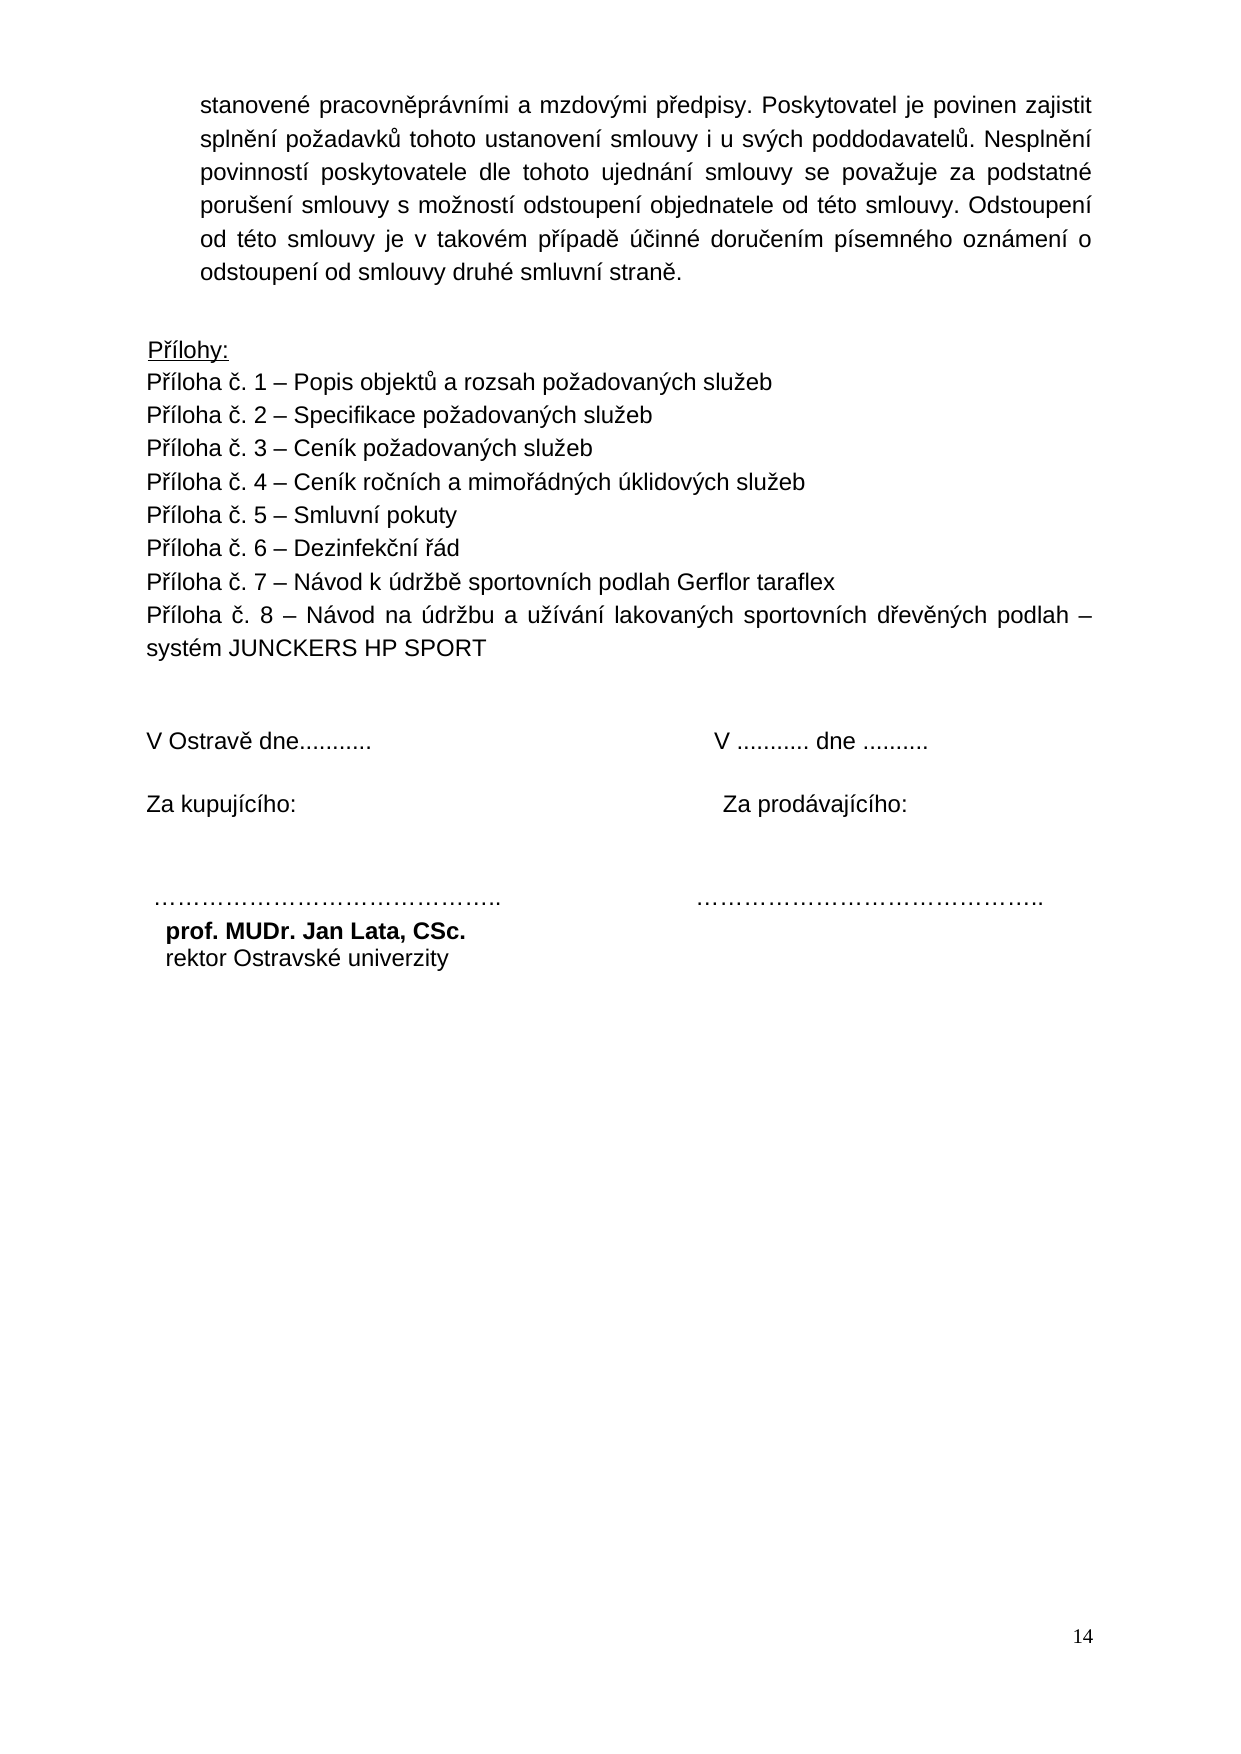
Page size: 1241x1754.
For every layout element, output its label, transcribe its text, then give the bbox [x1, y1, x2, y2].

text Příloha č. 5 – Smluvní pokuty [146, 501, 1093, 529]
text Příloha č. 1 – Popis objektů a rozsah požadovaných služeb [146, 368, 1093, 395]
text rektor Ostravské univerzity [146, 944, 1093, 972]
text prof. MUDr. Jan Lata, CSc. [146, 917, 1093, 944]
text …………………………………….. …………………………………….. [146, 883, 1093, 911]
text V Ostravě dne........... V ........... dne .......... [146, 727, 1093, 755]
text Za kupujícího: Za prodávajícího: [146, 790, 1093, 818]
text Přílohy: [147, 336, 1093, 364]
text Příloha č. 6 – Dezinfekční řád [146, 534, 1093, 562]
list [162, 91, 1093, 286]
text Příloha č. 2 – Specifikace požadovaných služeb [146, 401, 1093, 429]
text Příloha č. 4 – Ceník ročních a mimořádných úklidových služeb [146, 468, 1093, 495]
text Příloha č. 8 – Návod na údržbu a užívání lakovaných sportovních dřevěných podlah – systém JUNCKERS HP SPORT [146, 601, 1093, 662]
text Příloha č. 3 – Ceník požadovaných služeb [146, 434, 1093, 462]
text Příloha č. 7 – Návod k údržbě sportovních podlah Gerflor taraflex [146, 568, 1093, 595]
